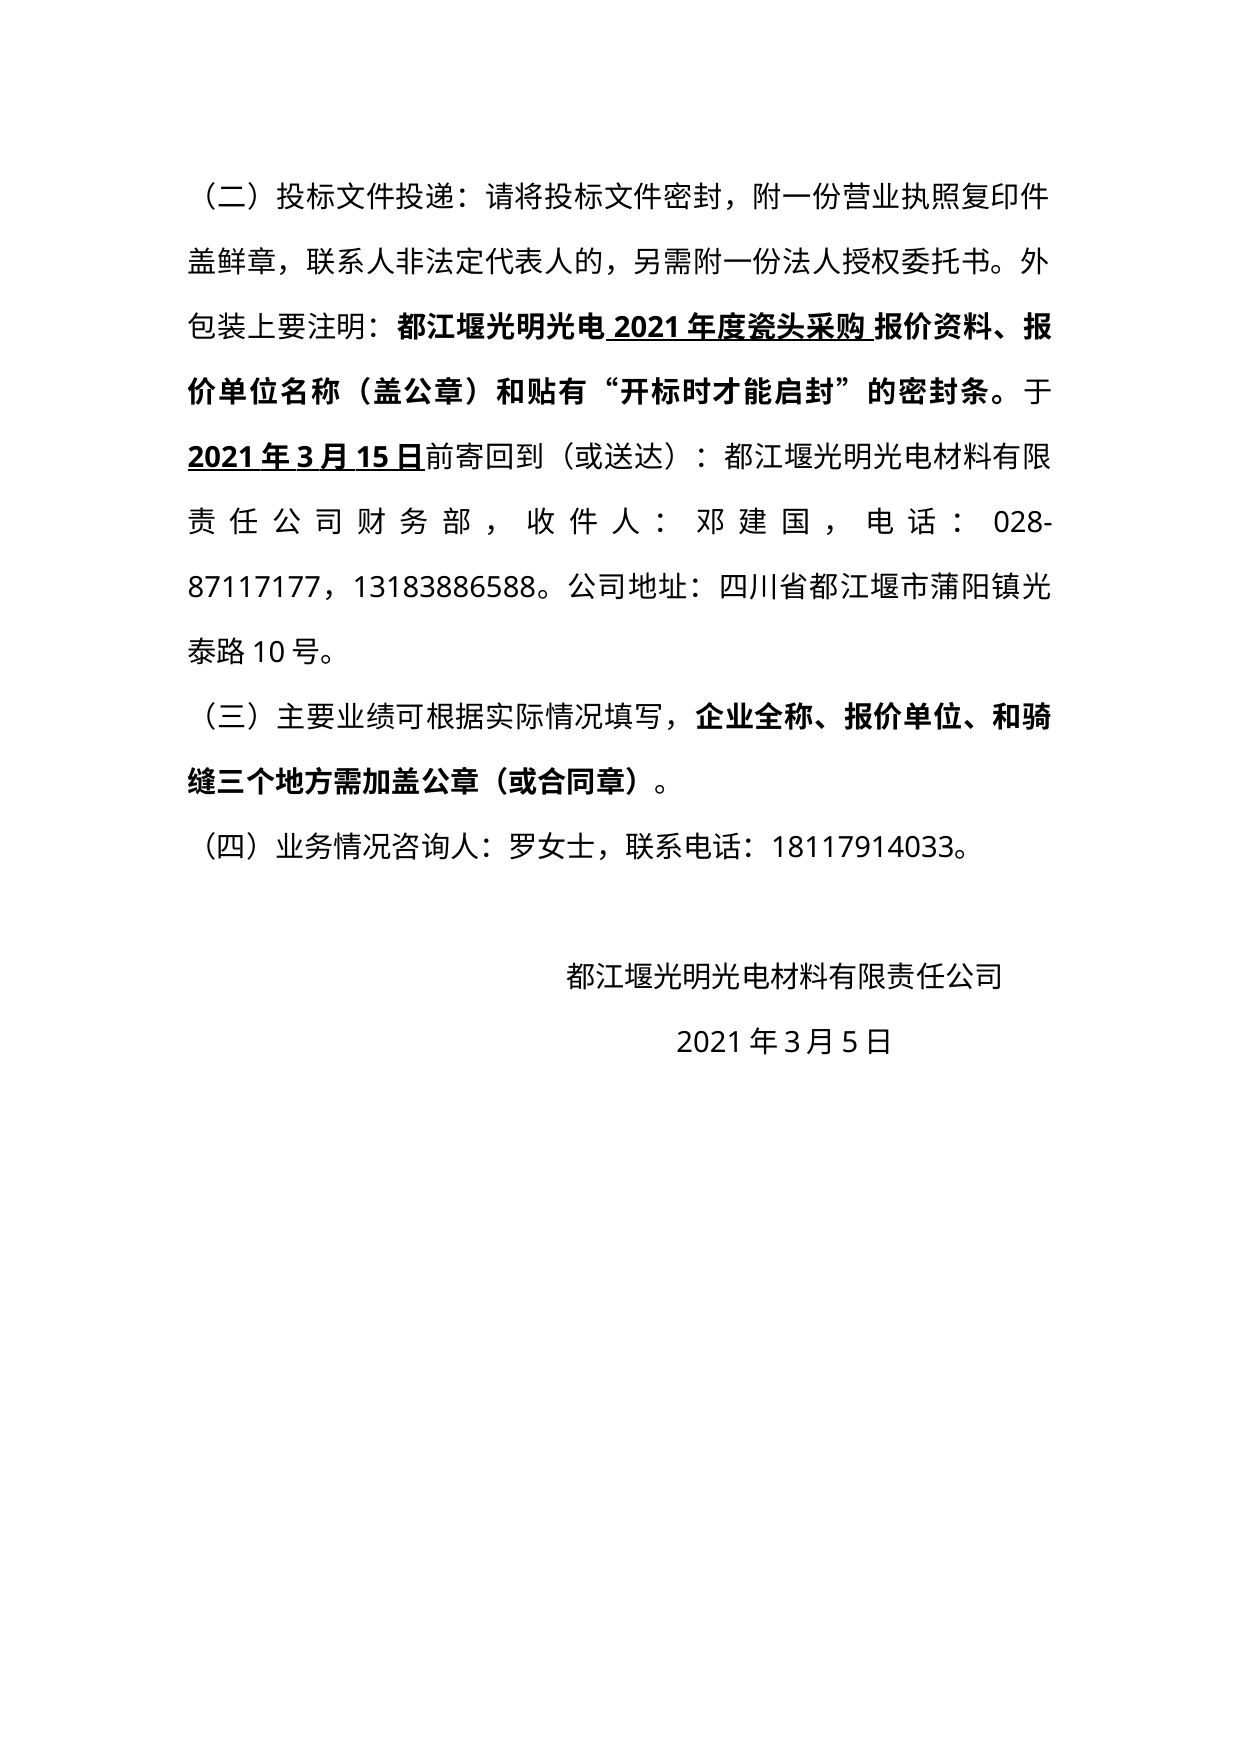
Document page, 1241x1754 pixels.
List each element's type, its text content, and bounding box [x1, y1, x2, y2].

text （三）主要业绩可根据实际情况填写，企业全称、报价单位、和骑缝三个地方需加盖公章（或合同章）。 [187, 682, 1053, 812]
text 都江堰光明光电材料有限责任公司 [516, 942, 1053, 1007]
text （四）业务情况咨询人：罗女士，联系电话：18117914033。 [187, 812, 1053, 877]
text （二）投标文件投递：请将投标文件密封，附一份营业执照复印件盖鲜章，联系人非法定代表人的，另需附一份法人授权委托书。外包装上要注明：都江堰光明光电 2021年度瓷头采购 报价资料、报价单位名称（盖公章）和贴有“开标时才能启封”的密封条。于2021年3月15日前寄回到（或送达）：都江堰光明光电材料有限责任公司财务部，收件人：邓建国，电话：028-87117177，13183886588。公司地址：四川省都江堰市蒲阳镇光泰路10号。 [187, 162, 1053, 682]
text 2021年3月5日 [516, 1007, 1053, 1072]
